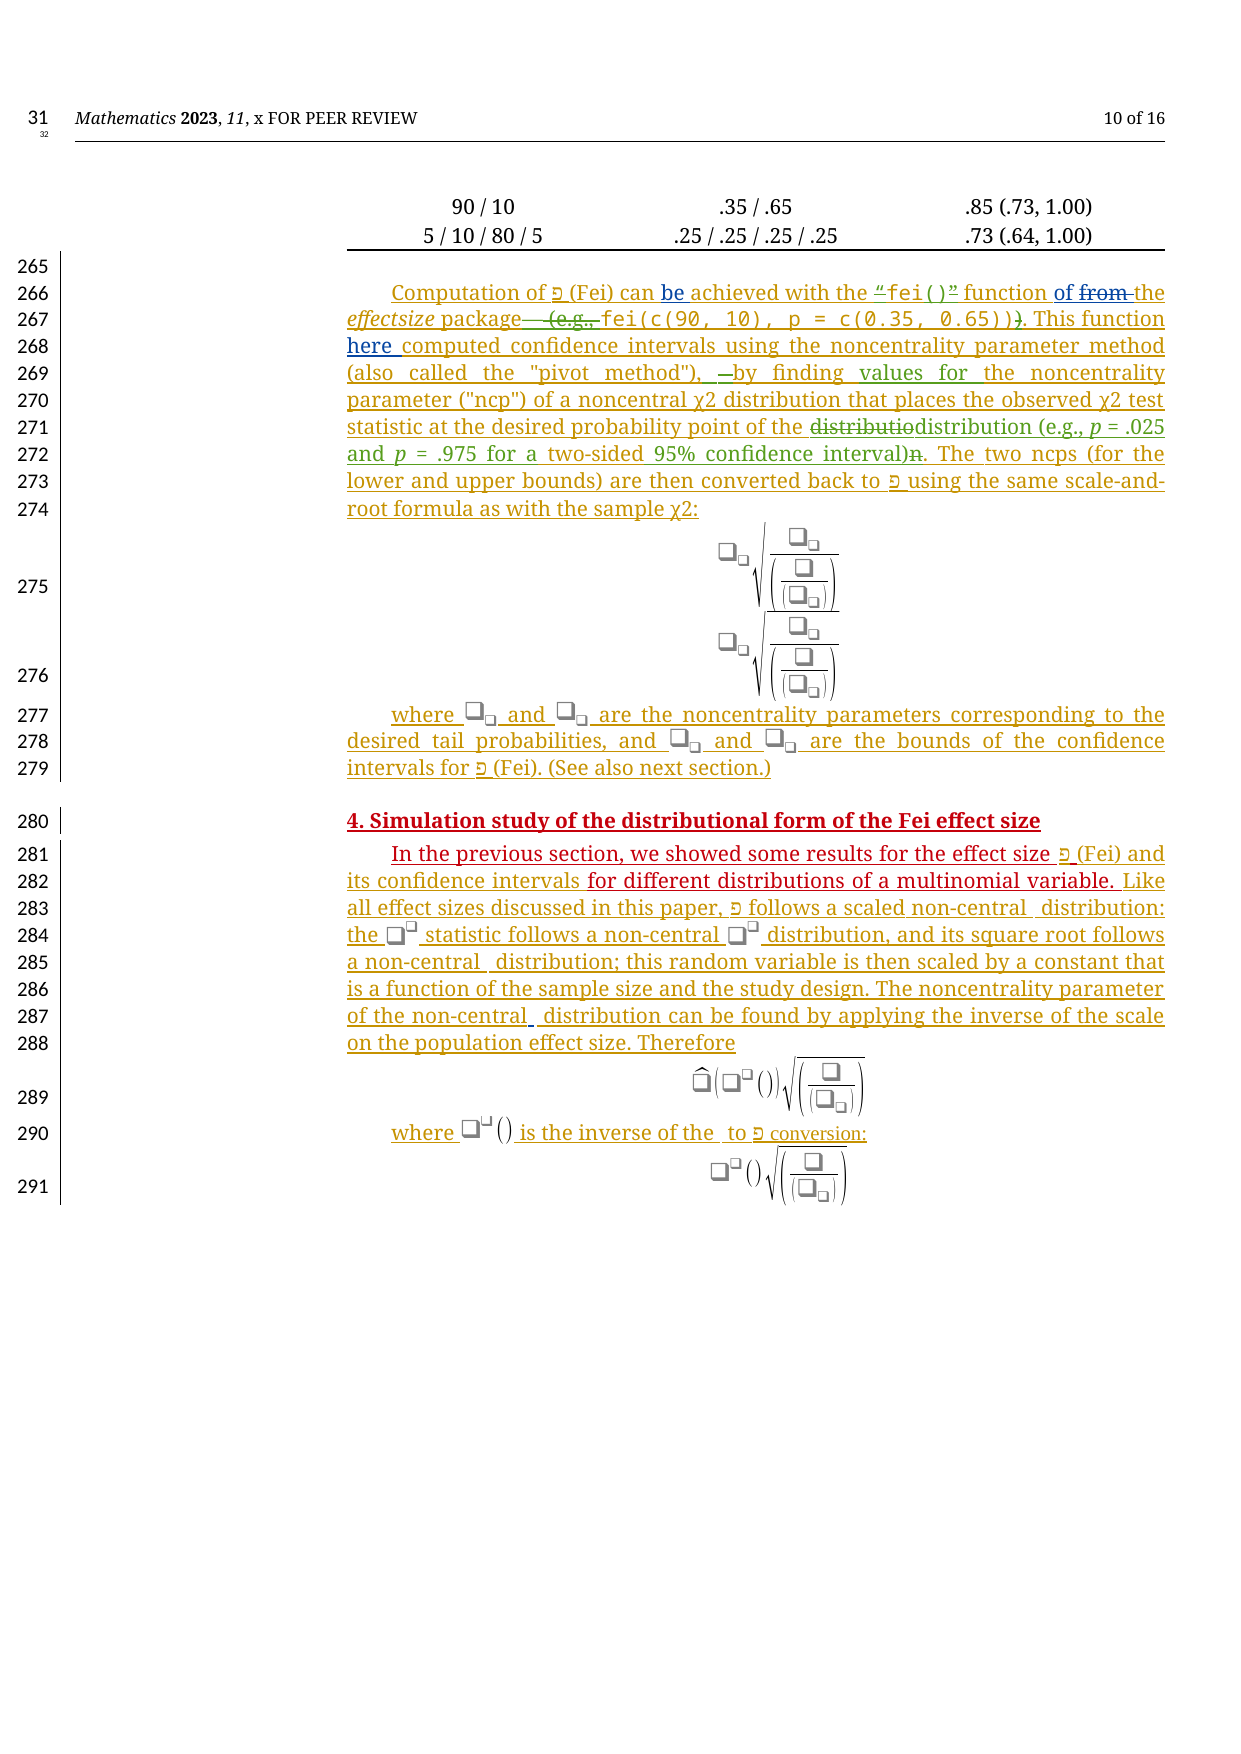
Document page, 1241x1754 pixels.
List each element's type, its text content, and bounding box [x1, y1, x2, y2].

table_cell .85 (.73, 1.00) [892, 193, 1165, 221]
table_cell 90 / 10 [347, 193, 619, 221]
table_cell 5 / 10 / 80 / 5 [347, 221, 619, 249]
table_cell .25 / .25 / .25 / .25 [620, 221, 892, 249]
table_cell .35 / .65 [620, 193, 892, 221]
table_cell .73 (.64, 1.00) [892, 221, 1165, 249]
